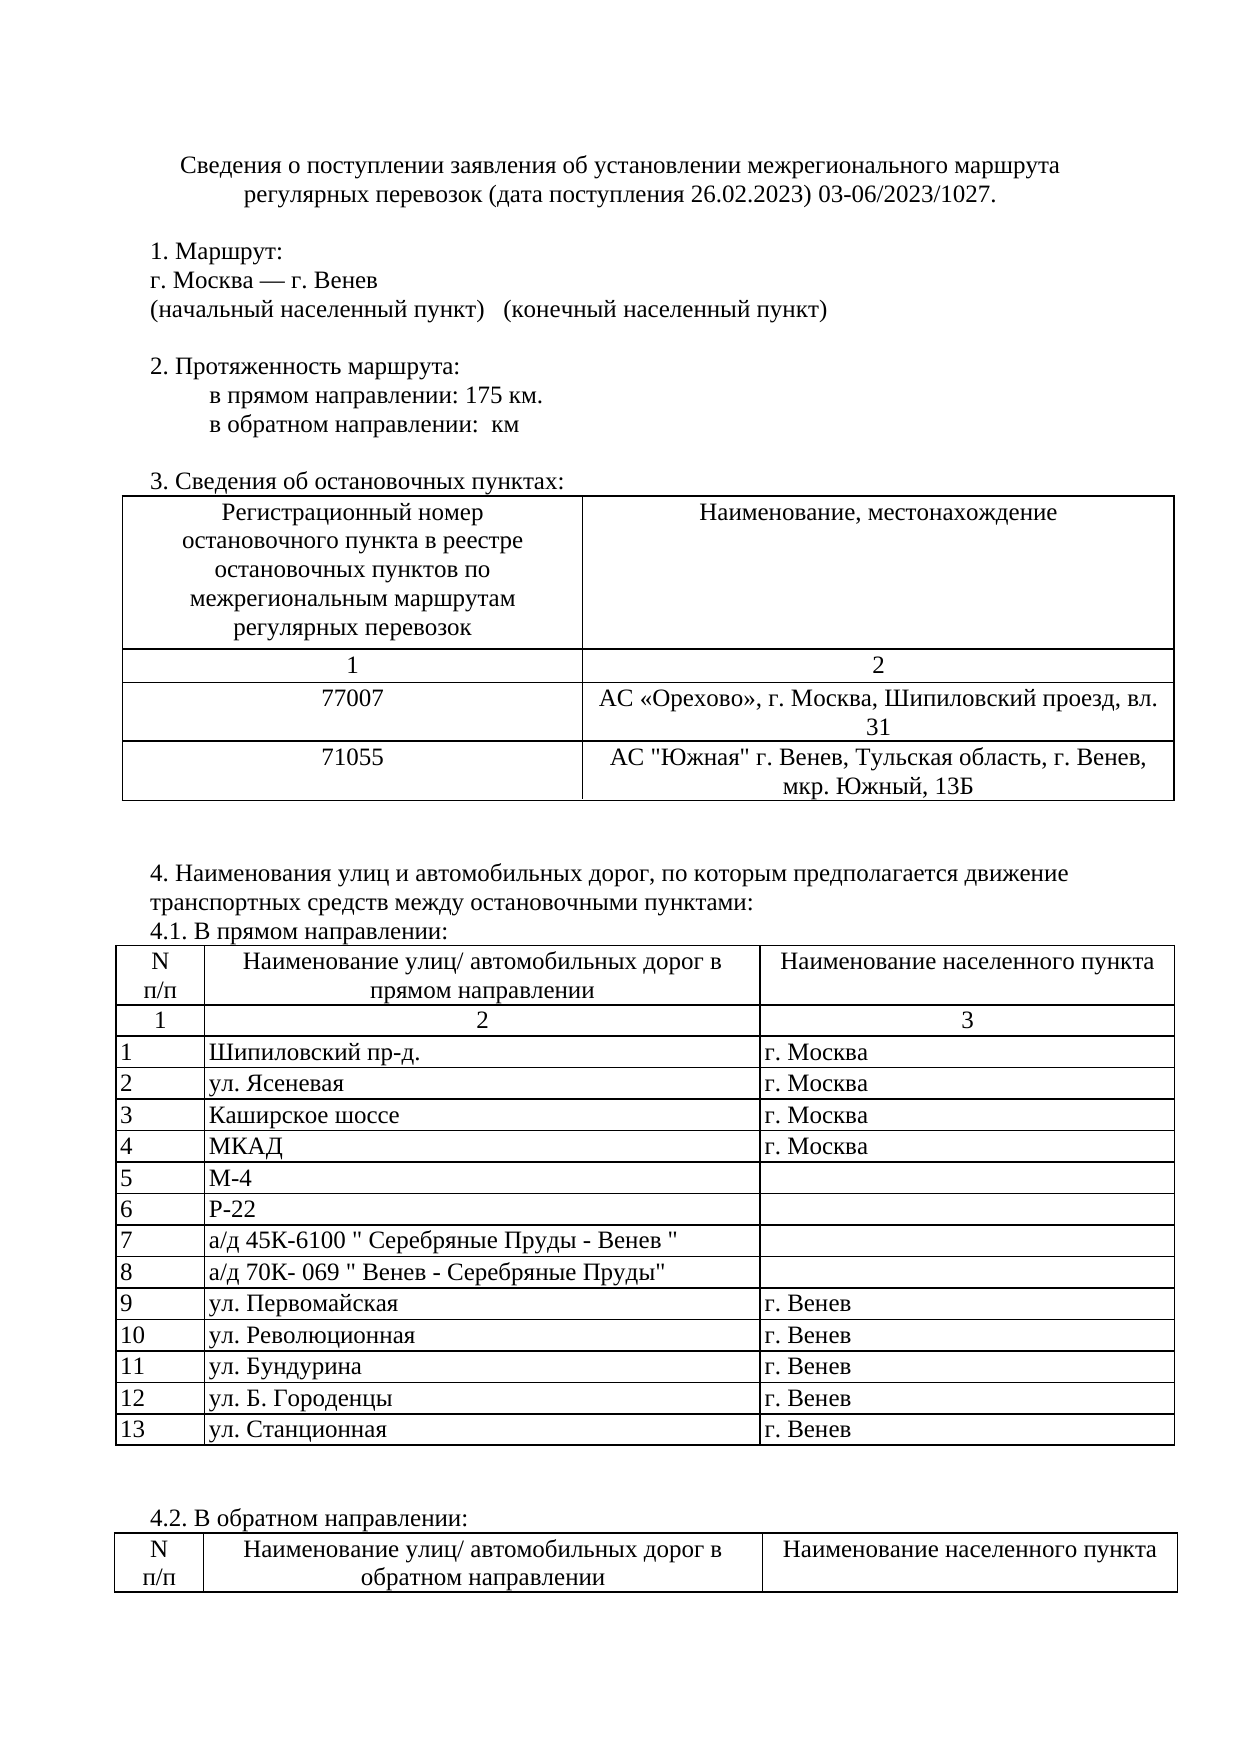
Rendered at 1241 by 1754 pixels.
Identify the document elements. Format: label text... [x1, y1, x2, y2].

text (начальный населенный пункт) (конечный населенный пункт) [150, 294, 1090, 322]
text Сведения о поступлении заявления об установлении межрегионального маршрута регулярных перевозок (дата поступления 26.02.2023) 03-06/2023/1027. [150, 150, 1090, 207]
table_cell [761, 1194, 1174, 1224]
table_cell 9 [117, 1289, 204, 1318]
table_cell ул. Ясеневая [205, 1068, 759, 1098]
text 2. Протяженность маршрута: [150, 351, 1090, 380]
table_header Наименование, местонахождение [583, 497, 1173, 648]
table_cell г. Москва [761, 1037, 1174, 1067]
table_cell АС "Южная" г. Венев, Тульская область, г. Венев, мкр. Южный, 13Б [583, 742, 1173, 799]
table_header Наименование улиц/ автомобильных дорог в прямом направлении [205, 946, 759, 1004]
table_cell 6 [117, 1194, 204, 1224]
table_cell Каширское шоссе [205, 1100, 759, 1130]
table_cell г. Москва [761, 1131, 1174, 1161]
table_cell 1 [117, 1037, 204, 1067]
table_cell 2 [583, 650, 1173, 681]
table_cell ул. Революционная [205, 1320, 759, 1350]
text в прямом направлении: 175 км. [150, 380, 1090, 409]
table_cell г. Венев [761, 1415, 1174, 1444]
table_header N п/п [115, 1534, 203, 1591]
table_cell 13 [117, 1415, 204, 1444]
table_cell Р-22 [205, 1194, 759, 1224]
table_cell 3 [761, 1006, 1174, 1035]
text в обратном направлении: км [150, 409, 1090, 437]
table_cell г. Венев [761, 1383, 1174, 1413]
table_cell 2 [117, 1068, 204, 1098]
table_header Регистрационный номер остановочного пункта в реестре остановочных пунктов по межрегиональным маршрутам регулярных перевозок [123, 497, 582, 648]
table_cell 7 [117, 1226, 204, 1256]
table_cell ул. Б. Городенцы [205, 1383, 759, 1413]
table_cell 71055 [123, 742, 582, 799]
table_cell 4 [117, 1131, 204, 1161]
table_cell 2 [205, 1006, 759, 1035]
text 4.1. В прямом направлении: [150, 916, 1090, 945]
table_header Наименование населенного пункта [763, 1534, 1177, 1591]
table_cell 10 [117, 1320, 204, 1350]
text г. Москва — г. Венев [150, 265, 1090, 294]
table_cell М-4 [205, 1163, 759, 1193]
table_cell 1 [117, 1006, 204, 1035]
table_cell а/д 45К-6100 " Серебряные Пруды - Венев " [205, 1226, 759, 1256]
table_header Наименование населенного пункта [761, 946, 1174, 1004]
text 4.2. В обратном направлении: [150, 1503, 1090, 1532]
table_cell ул. Бундурина [205, 1352, 759, 1381]
table_cell [761, 1257, 1174, 1287]
table_header N п/п [117, 946, 204, 1004]
table_cell г. Москва [761, 1068, 1174, 1098]
table_cell г. Венев [761, 1320, 1174, 1350]
table_header Наименование улиц/ автомобильных дорог в обратном направлении [204, 1534, 762, 1591]
table_cell АС «Орехово», г. Москва, Шипиловский проезд, вл. 31 [583, 683, 1173, 740]
table_cell [761, 1163, 1174, 1193]
table_cell 3 [117, 1100, 204, 1130]
table_cell 1 [123, 650, 582, 681]
table_cell ул. Первомайская [205, 1289, 759, 1318]
text 1. Маршрут: [150, 236, 1090, 265]
table_cell 8 [117, 1257, 204, 1287]
text 3. Сведения об остановочных пунктах: [150, 466, 1090, 495]
table_cell г. Венев [761, 1289, 1174, 1318]
text 4. Наименования улиц и автомобильных дорог, по которым предполагается движение транспортных средств между остановочными пунктами: [150, 858, 1090, 916]
table_cell г. Венев [761, 1352, 1174, 1381]
table_cell г. Москва [761, 1100, 1174, 1130]
table_cell 5 [117, 1163, 204, 1193]
table_cell а/д 70К- 069 " Венев - Серебряные Пруды" [205, 1257, 759, 1287]
table_cell 77007 [123, 683, 582, 740]
table_cell Шипиловский пр-д. [205, 1037, 759, 1067]
table_cell ул. Станционная [205, 1415, 759, 1444]
table_cell МКАД [205, 1131, 759, 1161]
table_cell 12 [117, 1383, 204, 1413]
table_cell [761, 1226, 1174, 1256]
table_cell 11 [117, 1352, 204, 1381]
